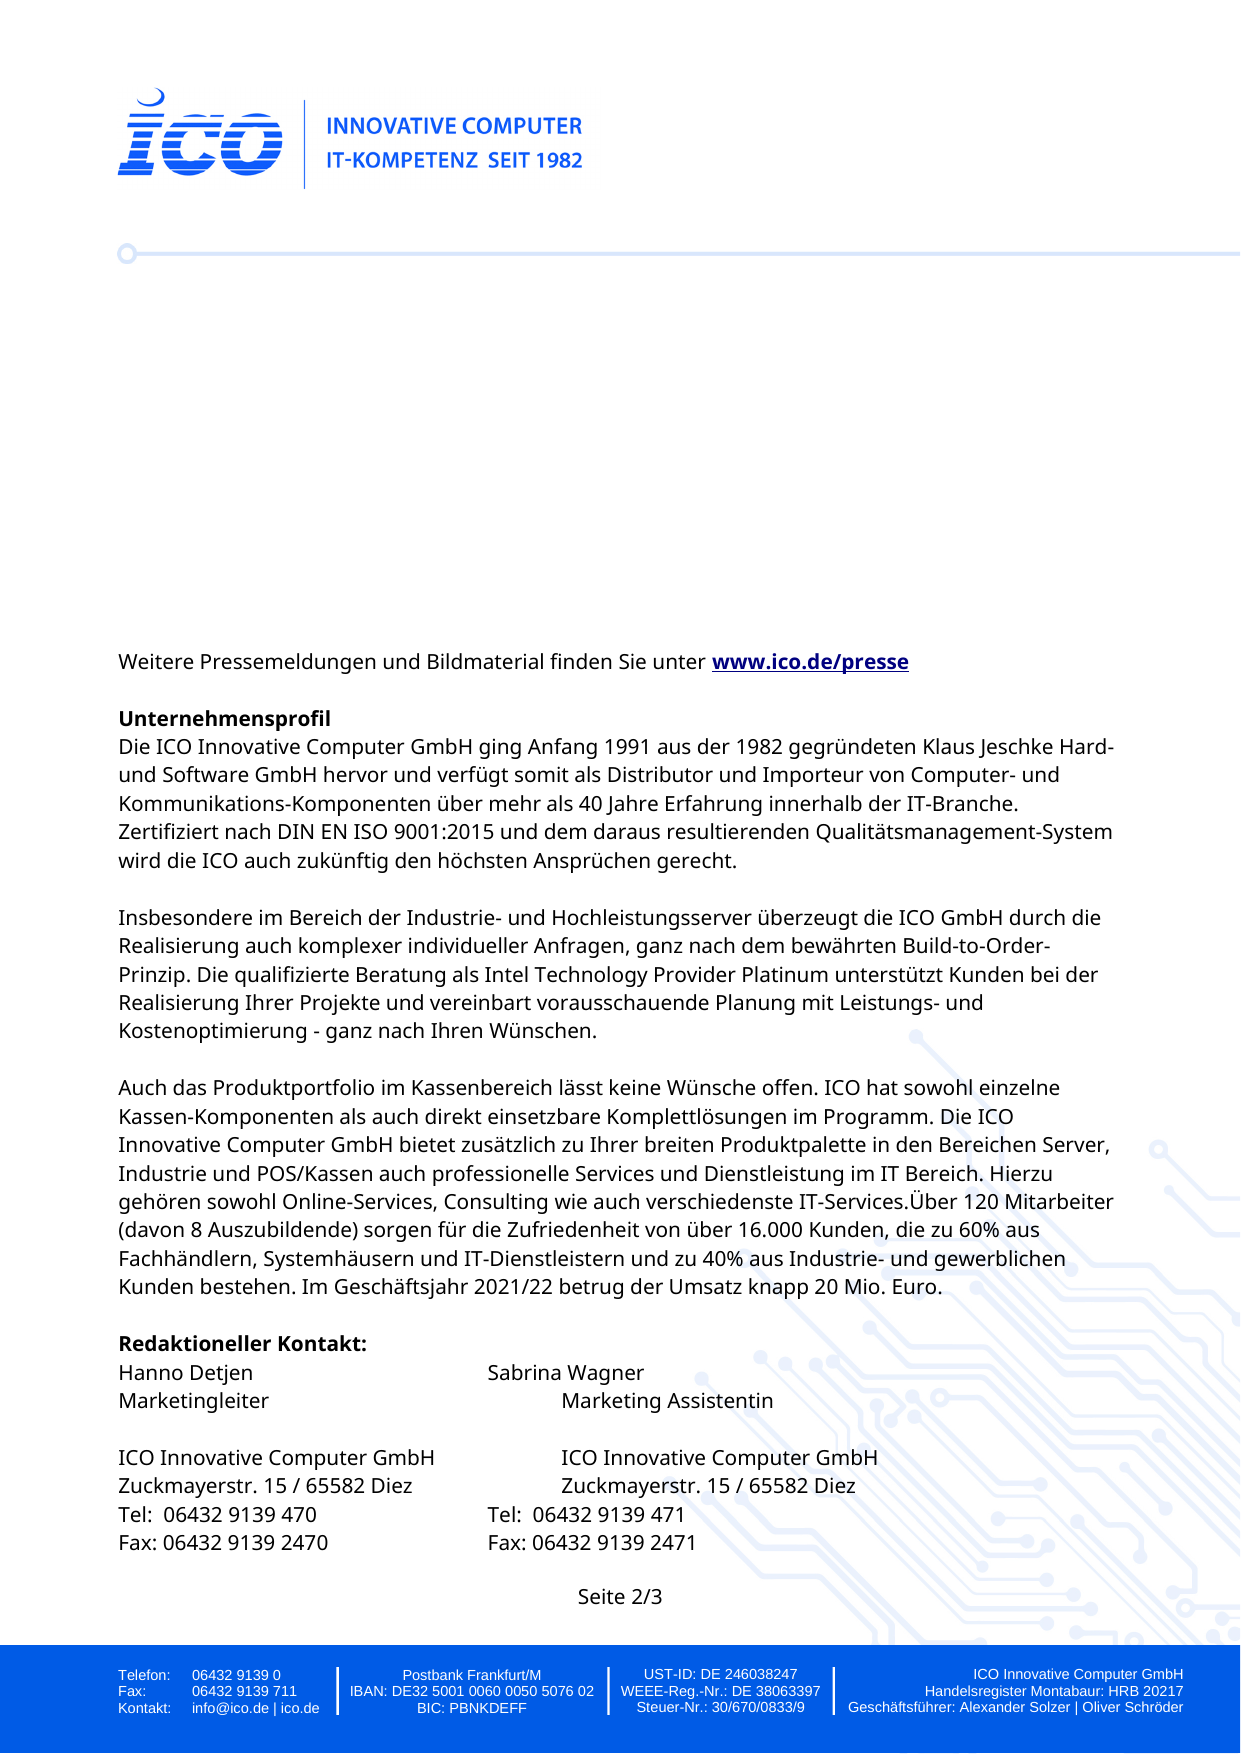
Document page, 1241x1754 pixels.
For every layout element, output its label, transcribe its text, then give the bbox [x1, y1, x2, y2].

text Auch das Produktportfolio im Kassenbereich lässt keine Wünsche offen. ICO hat sowohl einzelne Kassen-Komponenten als auch direkt einsetzbare Komplettlösungen im Programm. Die ICO Innovative Computer GmbH bietet zusätzlich zu Ihrer breiten Produktpalette in den Bereichen Server, Industrie und POS/Kassen auch professionelle Services und Dienstleistung im IT Bereich. Hierzu gehören sowohl Online-Services, Consulting wie auch verschiedenste IT-Services.Über 120 Mitarbeiter (davon 8 Auszubildende) sorgen für die Zufriedenheit von über 16.000 Kunden, die zu 60% aus Fachhändlern, Systemhäusern und IT-Dienstleistern und zu 40% aus Industrie- und gewerblichen Kunden bestehen. Im Geschäftsjahr 2021/22 betrug der Umsatz knapp 20 Mio. Euro. [118, 1073, 1122, 1301]
text Die ICO Innovative Computer GmbH ging Anfang 1991 aus der 1982 gegründeten Klaus Jeschke Hard- und Software GmbH hervor und verfügt somit als Distributor und Importeur von Computer- und Kommunikations-Komponenten über mehr als 40 Jahre Erfahrung innerhalb der IT-Branche. Zertifiziert nach DIN EN ISO 9001:2015 und dem daraus resultierenden Qualitätsmanagement-System wird die ICO auch zukünftig den höchsten Ansprüchen gerecht. [118, 732, 1122, 874]
text Tel: 06432 9139 470 Tel: 06432 9139 471 Fax: 06432 9139 2470 Fax: 06432 9139 2471 [118, 1500, 1122, 1557]
text Hanno Detjen Sabrina Wagner Marketingleiter Marketing Assistentin‎ [118, 1358, 1122, 1415]
picture [0, 1028, 1241, 1754]
picture [117, 87, 601, 190]
picture [111, 243, 1241, 264]
text Unternehmensprofil [118, 704, 1122, 732]
text Insbesondere im Bereich der Industrie- und Hochleistungsserver überzeugt die ICO GmbH durch die Realisierung auch komplexer individueller Anfragen, ganz nach dem bewährten Build-to-Order-Prinzip. Die qualifizierte Beratung als Intel Technology Provider Platinum unterstützt Kunden bei der Realisierung Ihrer Projekte und vereinbart vorausschauende Planung mit Leistungs- und Kostenoptimierung - ganz nach Ihren Wünschen. [118, 903, 1122, 1045]
text ICO Innovative Computer GmbH ICO Innovative Computer GmbH Zuckmayerstr. 15 / 65582 Diez Zuckmayerstr. 15 / 65582 Diez [118, 1443, 1122, 1500]
text Redaktioneller Kontakt: [118, 1329, 1122, 1358]
text Weitere Pressemeldungen und Bildmaterial finden Sie unter www.ico.de/presse [118, 647, 1122, 675]
